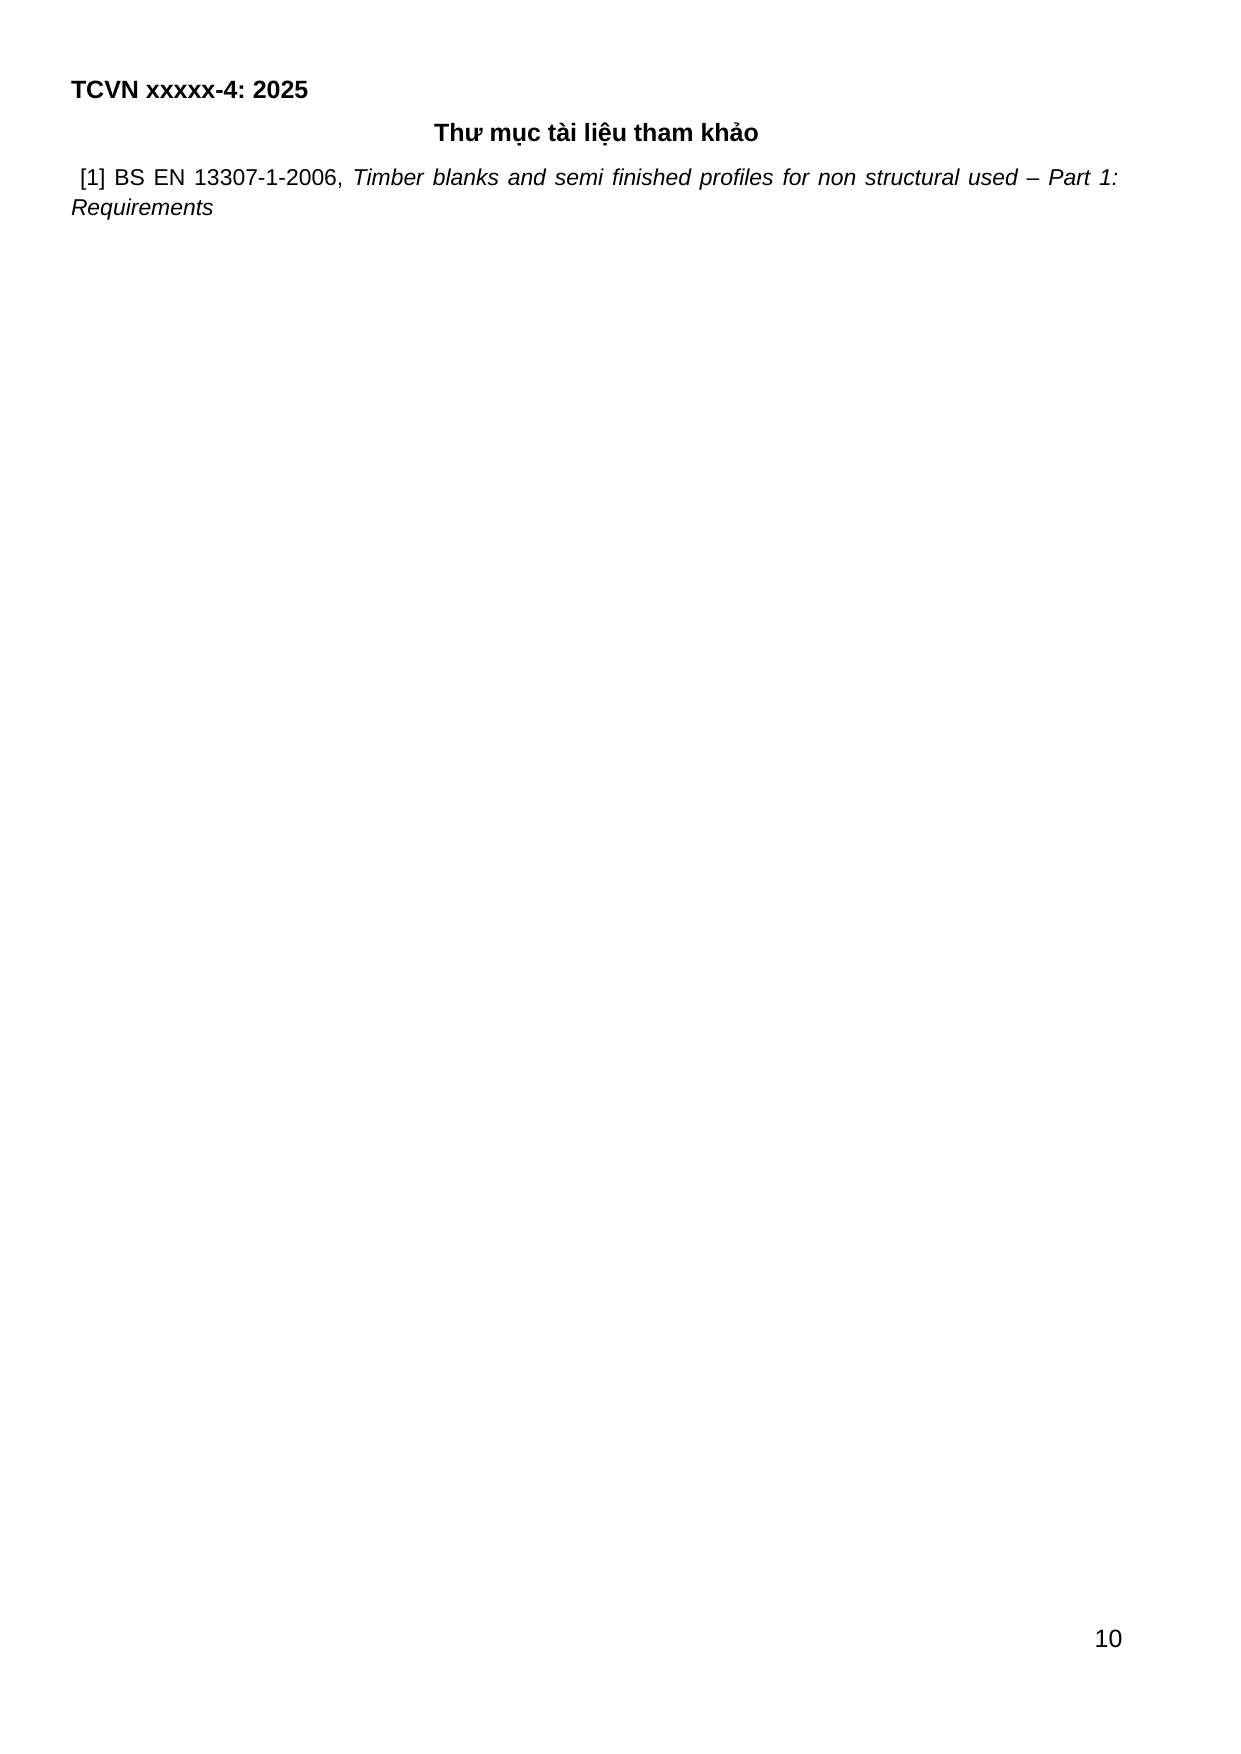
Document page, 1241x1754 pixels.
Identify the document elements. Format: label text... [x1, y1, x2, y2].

text [1] BS EN 13307-1-2006, Timber blanks and semi finished profiles for non structural used – Part 1: Requirements [71, 164, 1122, 220]
list Thư mục tài liệu tham khảo [71, 118, 1122, 147]
